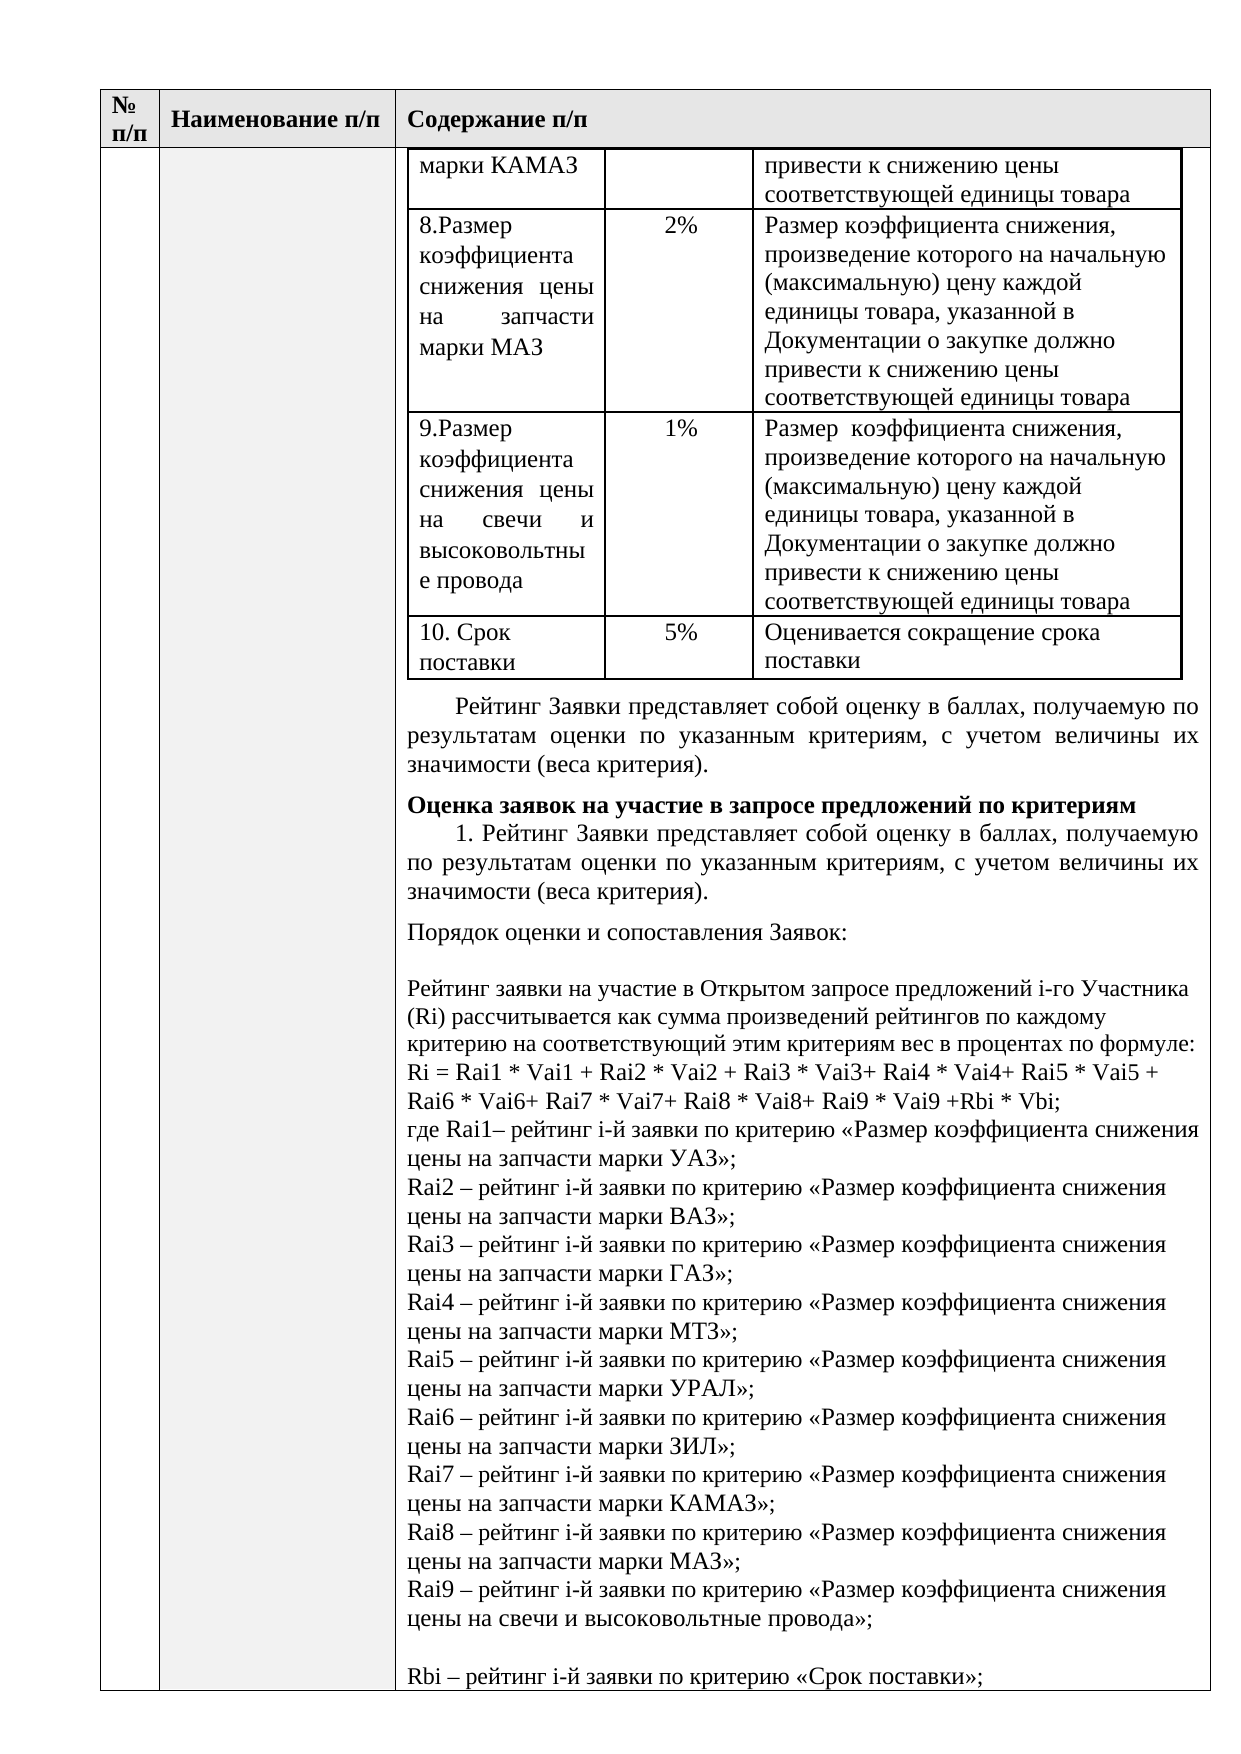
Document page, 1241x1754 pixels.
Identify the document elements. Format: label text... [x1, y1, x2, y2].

table_header Наименование п/п [160, 90, 395, 147]
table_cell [396, 148, 1210, 1689]
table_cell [160, 148, 395, 1689]
table_cell [101, 148, 159, 1689]
table_header № п/п [101, 90, 159, 147]
table_header Содержание п/п [396, 90, 1210, 147]
